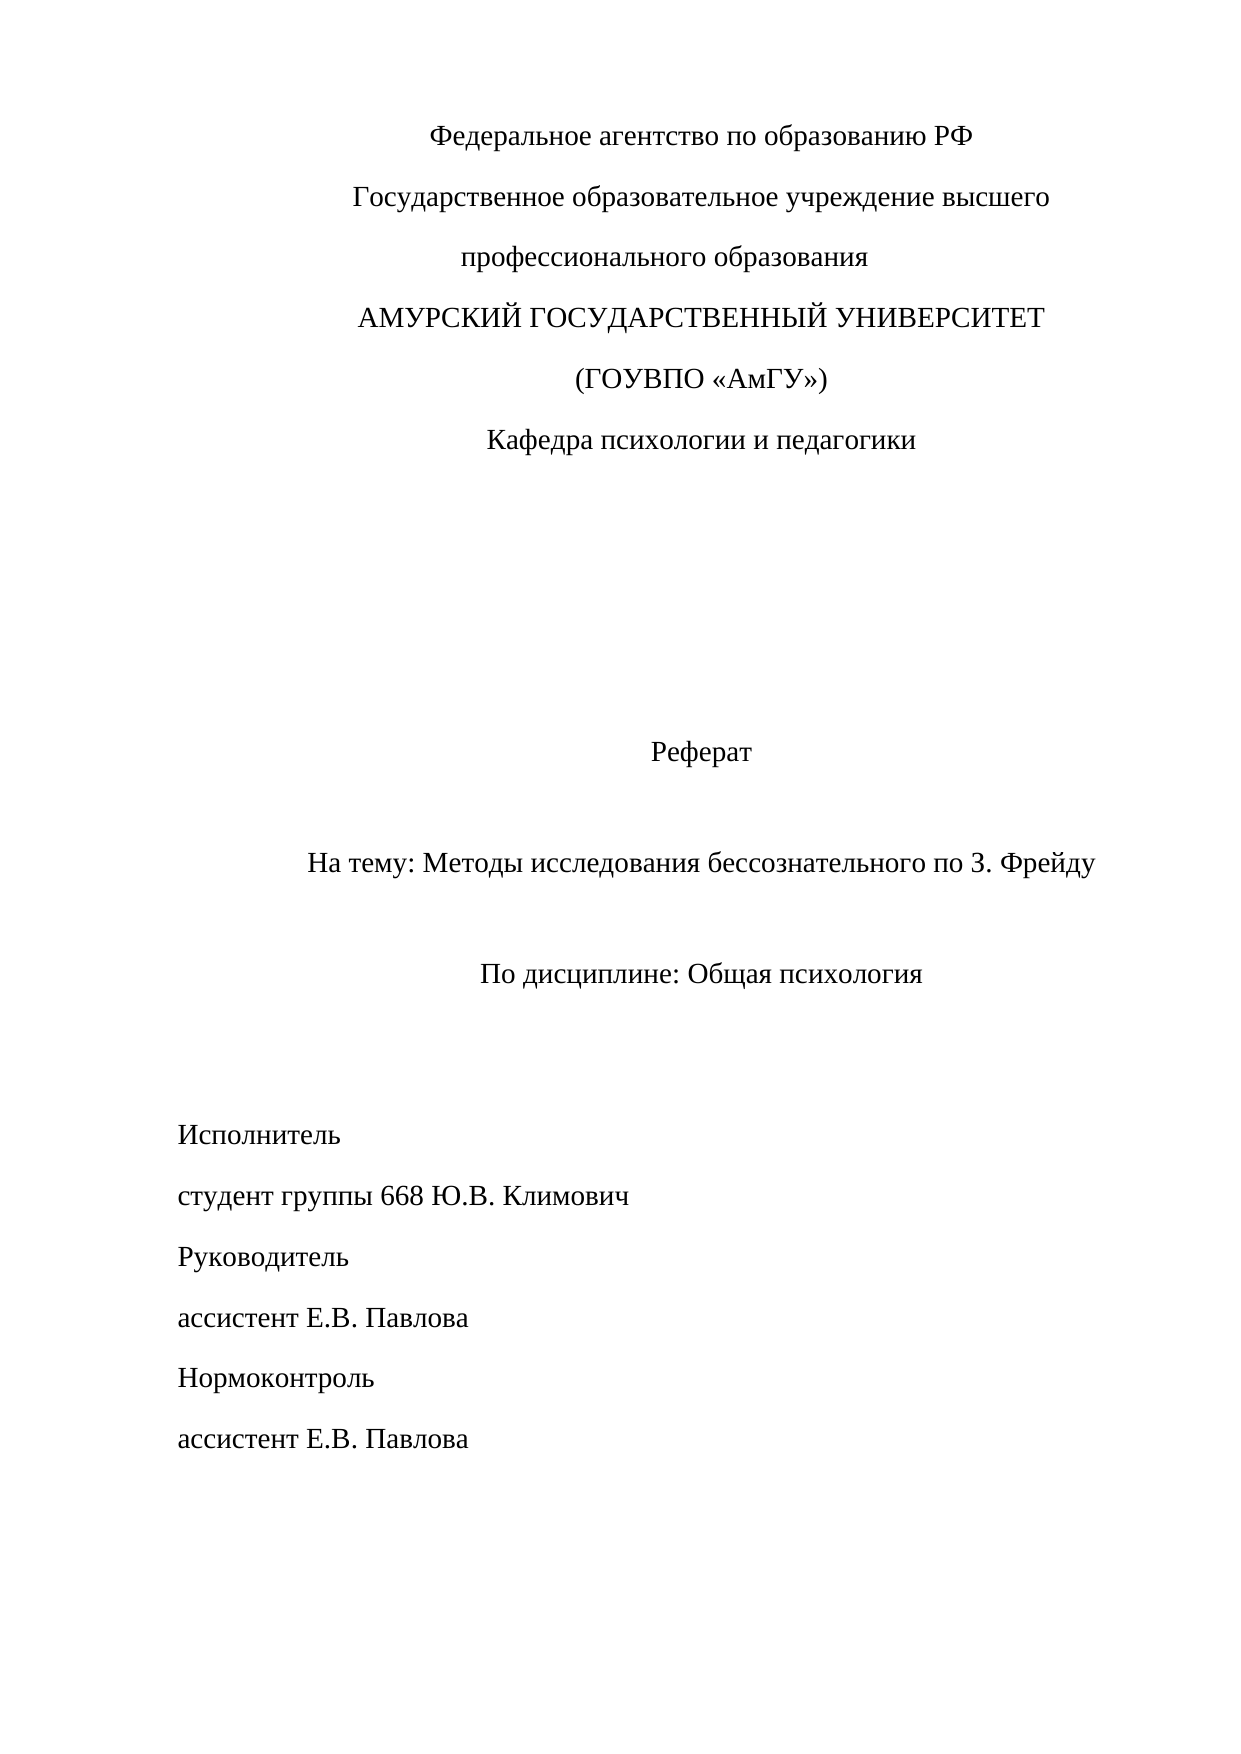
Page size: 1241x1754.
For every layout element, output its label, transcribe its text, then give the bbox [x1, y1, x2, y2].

text На тему: Методы исследования бессознательного по З. Фрейду [177, 845, 1152, 886]
text Государственное образовательное учреждение высшего профессионального образования [177, 179, 1152, 280]
text АМУРСКИЙ ГОСУДАРСТВЕННЫЙ УНИВЕРСИТЕТ [177, 300, 1152, 341]
text Кафедра психологии и педагогики [177, 422, 1152, 462]
text Исполнитель [177, 1117, 1152, 1158]
text Нормоконтроль [177, 1360, 1152, 1401]
text По дисциплине: Общая психология [177, 956, 1152, 997]
text Реферат [177, 734, 1152, 774]
text Руководитель [177, 1239, 1152, 1279]
text Федеральное агентство по образованию РФ [177, 118, 1152, 159]
text ассистент Е.В. Павлова [177, 1421, 1152, 1462]
text (ГОУВПО «АмГУ») [177, 361, 1152, 402]
text студент группы 668 Ю.В. Климович [177, 1178, 1152, 1219]
text ассистент Е.В. Павлова [177, 1300, 1152, 1340]
